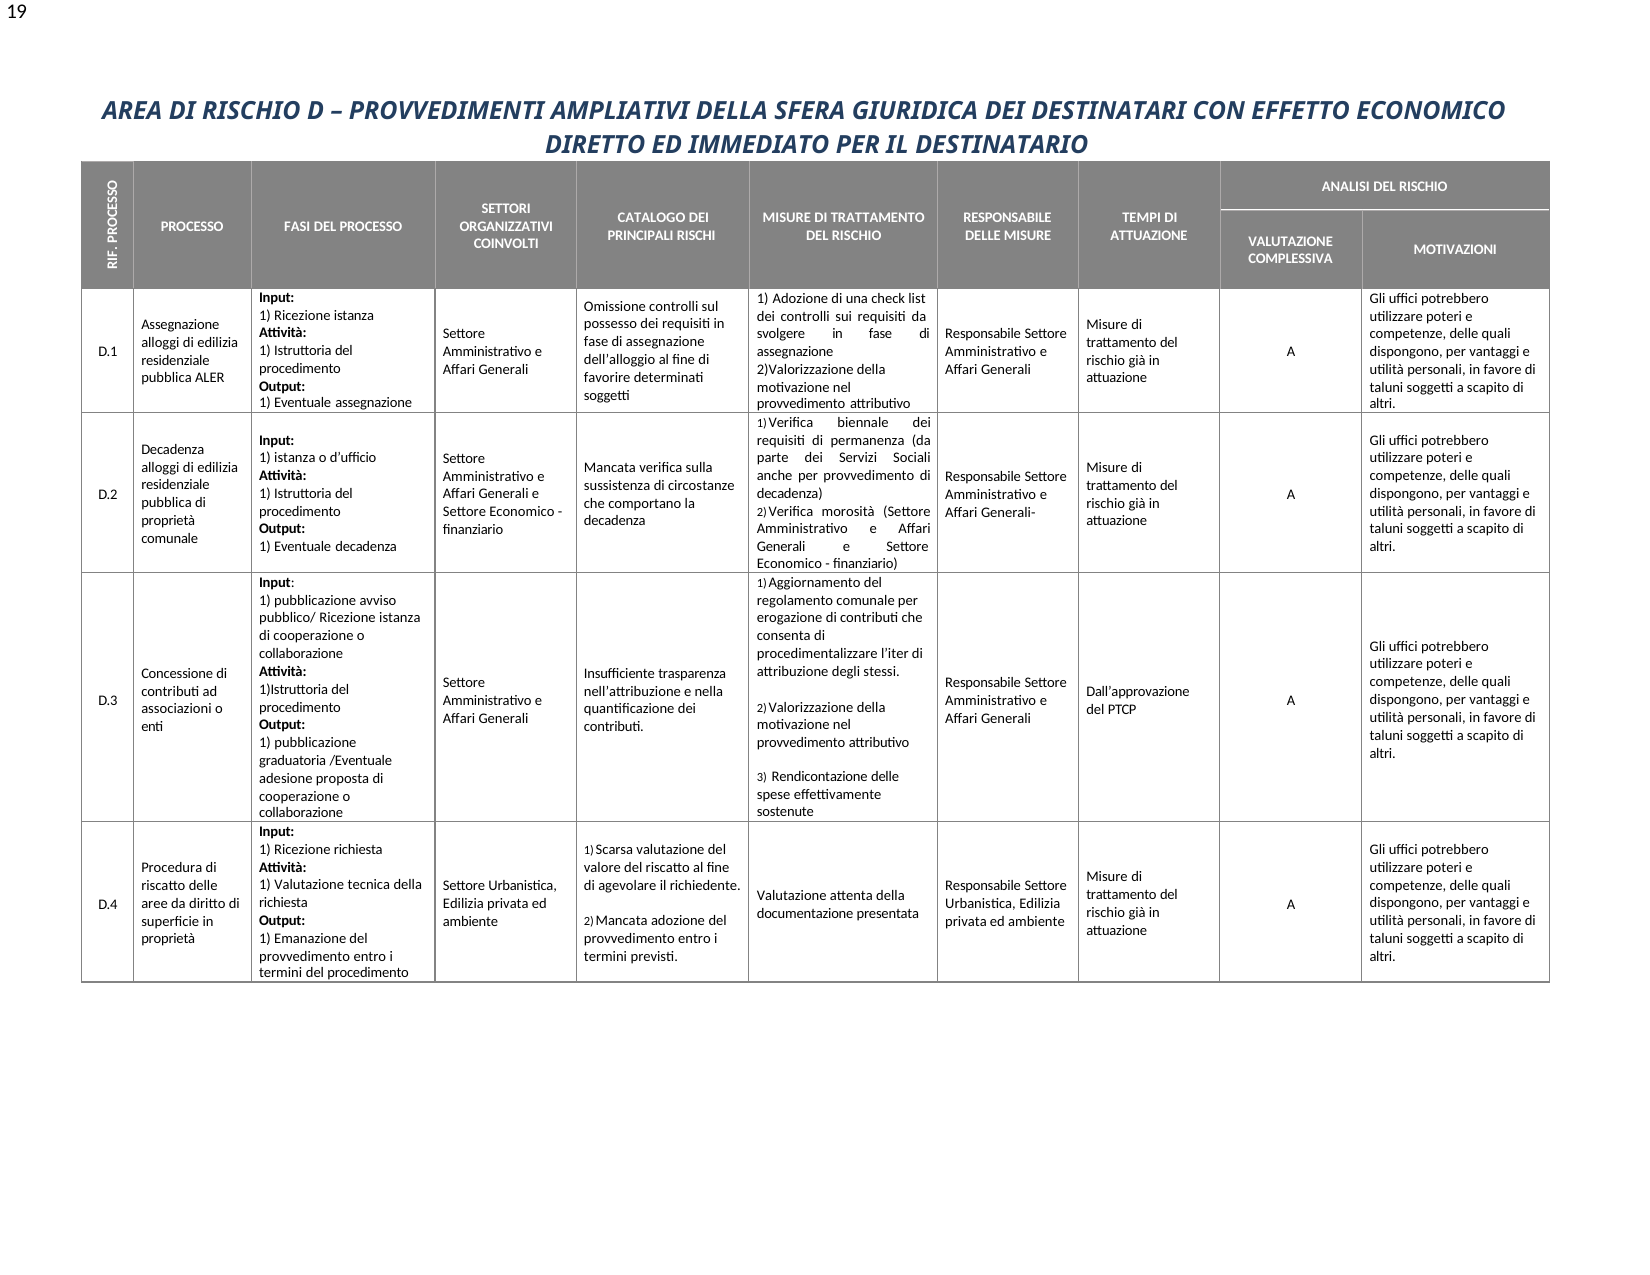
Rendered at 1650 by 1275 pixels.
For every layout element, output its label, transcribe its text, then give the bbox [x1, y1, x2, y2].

table_header ANALISI DEL RISCHIO [1221, 162, 1549, 209]
table_cell Misure di trattamento del rischio già in attuazione [1079, 822, 1219, 981]
table_cell Settore Amministrativo e Affari Generali e Settore Economico - finanziario [436, 413, 576, 572]
table_cell Omissione controlli sul possesso dei requisiti in fase di assegnazione dell’alloggio al fine di favorire determinati soggetti [577, 289, 748, 412]
table_cell Misure di trattamento del rischio già in attuazione [1079, 413, 1219, 572]
table_cell Adozione di una check list dei controlli sui requisiti da svolgere in fase di assegnazione 2)Valorizzazione della motivazione nel provvedimento attributivo [749, 289, 937, 412]
table_cell D.4 [82, 822, 133, 981]
table_cell Procedura di riscatto delle aree da diritto di superficie in proprietà [134, 822, 251, 981]
table_header CATALOGO DEI PRINCIPALI RISCHI [577, 162, 749, 288]
table_cell Settore Amministrativo e Affari Generali [436, 573, 576, 821]
table_cell Assegnazione alloggi di edilizia residenziale pubblica ALER [134, 289, 251, 412]
table_cell Concessione di contributi ad associazioni o enti [134, 573, 251, 821]
table_cell Scarsa valutazione del valore del riscatto al fine di agevolare il richiedente. Mancata adozione del provvedimento entro i termini previsti. [577, 822, 748, 981]
table_cell D.2 [82, 413, 133, 572]
table_cell Dall’approvazione del PTCP [1079, 573, 1219, 821]
table_cell MOTIVAZIONI [1363, 211, 1549, 288]
table_cell Input: Ricezione istanza Attività: Istruttoria del procedimento Output: Eventuale assegnazione [252, 289, 434, 412]
table_header PROCESSO [134, 162, 251, 288]
table_cell Misure di trattamento del rischio già in attuazione [1079, 289, 1219, 412]
table_cell Settore Urbanistica, Edilizia privata ed ambiente [436, 822, 576, 981]
table_cell D.1 [82, 289, 133, 412]
table_cell VALUTAZIONE COMPLESSIVA [1221, 211, 1362, 288]
text AREA DI RISCHIO D – PROVVEDIMENTI AMPLIATIVI DELLA SFERA GIURIDICA DEI DESTINATARI CON EFFETTO ECONOMICO DIRETTO ED IMMEDIATO PER IL DESTINATARIO [102, 93, 1585, 161]
table_header RIF. PROCESSO [82, 162, 133, 288]
table_cell Input: istanza o d’ufficio Attività: Istruttoria del procedimento Output: Eventuale decadenza [252, 413, 434, 572]
table_cell Input: pubblicazione avviso pubblico/ Ricezione istanza di cooperazione o collaborazione Attività: 1)Istruttoria del procedimento Output: 1) pubblicazione graduatoria /Eventuale adesione proposta di cooperazione o collaborazione [252, 573, 434, 821]
table_cell Gli uffici potrebbero utilizzare poteri e competenze, delle quali dispongono, per vantaggi e utilità personali, in favore di taluni soggetti a scapito di altri. [1362, 822, 1549, 981]
table_cell Responsabile Settore Amministrativo e Affari Generali [938, 573, 1078, 821]
table_cell Gli uffici potrebbero utilizzare poteri e competenze, delle quali dispongono, per vantaggi e utilità personali, in favore di taluni soggetti a scapito di altri. [1362, 413, 1549, 572]
table_header TEMPI DI ATTUAZIONE [1079, 162, 1220, 288]
table_cell Verifica biennale dei requisiti di permanenza (da parte dei Servizi Sociali anche per provvedimento di decadenza) Verifica morosità (Settore Amministrativo e Affari Generali e Settore Economico - finanziario) [749, 413, 937, 572]
table_cell Insufficiente trasparenza nell’attribuzione e nella quantificazione dei contributi. [577, 573, 748, 821]
table_header RESPONSABILE DELLE MISURE [938, 162, 1078, 288]
table_cell A [1220, 413, 1361, 572]
table_cell Responsabile Settore Amministrativo e Affari Generali [938, 289, 1078, 412]
table_cell Responsabile Settore Amministrativo e Affari Generali- [938, 413, 1078, 572]
table_cell Settore Amministrativo e Affari Generali [436, 289, 576, 412]
table_cell A [1220, 822, 1361, 981]
table_cell Mancata verifica sulla sussistenza di circostanze che comportano la decadenza [577, 413, 748, 572]
table_header MISURE DI TRATTAMENTO DEL RISCHIO [750, 162, 937, 288]
table_header FASI DEL PROCESSO [252, 162, 435, 288]
table_cell D.3 [82, 573, 133, 821]
table_cell A [1220, 289, 1361, 412]
table_cell Gli uffici potrebbero utilizzare poteri e competenze, delle quali dispongono, per vantaggi e utilità personali, in favore di taluni soggetti a scapito di altri. [1362, 289, 1549, 412]
table_cell Valutazione attenta della documentazione presentata [749, 822, 937, 981]
table_header SETTORI ORGANIZZATIVI COINVOLTI [436, 162, 576, 288]
table_cell Input: Ricezione richiesta Attività: 1) Valutazione tecnica della richiesta Output: 1) Emanazione del provvedimento entro i termini del procedimento [252, 822, 434, 981]
table_cell Responsabile Settore Urbanistica, Edilizia privata ed ambiente [938, 822, 1078, 981]
table_cell Decadenza alloggi di edilizia residenziale pubblica di proprietà comunale [134, 413, 251, 572]
table_cell A [1220, 573, 1361, 821]
table_cell Gli uffici potrebbero utilizzare poteri e competenze, delle quali dispongono, per vantaggi e utilità personali, in favore di taluni soggetti a scapito di altri. [1362, 573, 1549, 821]
table_cell Aggiornamento del regolamento comunale per erogazione di contributi che consenta di procedimentalizzare l’iter di attribuzione degli stessi. Valorizzazione della motivazione nel provvedimento attributivo Rendicontazione delle spese effettivamente sostenute [749, 573, 937, 821]
